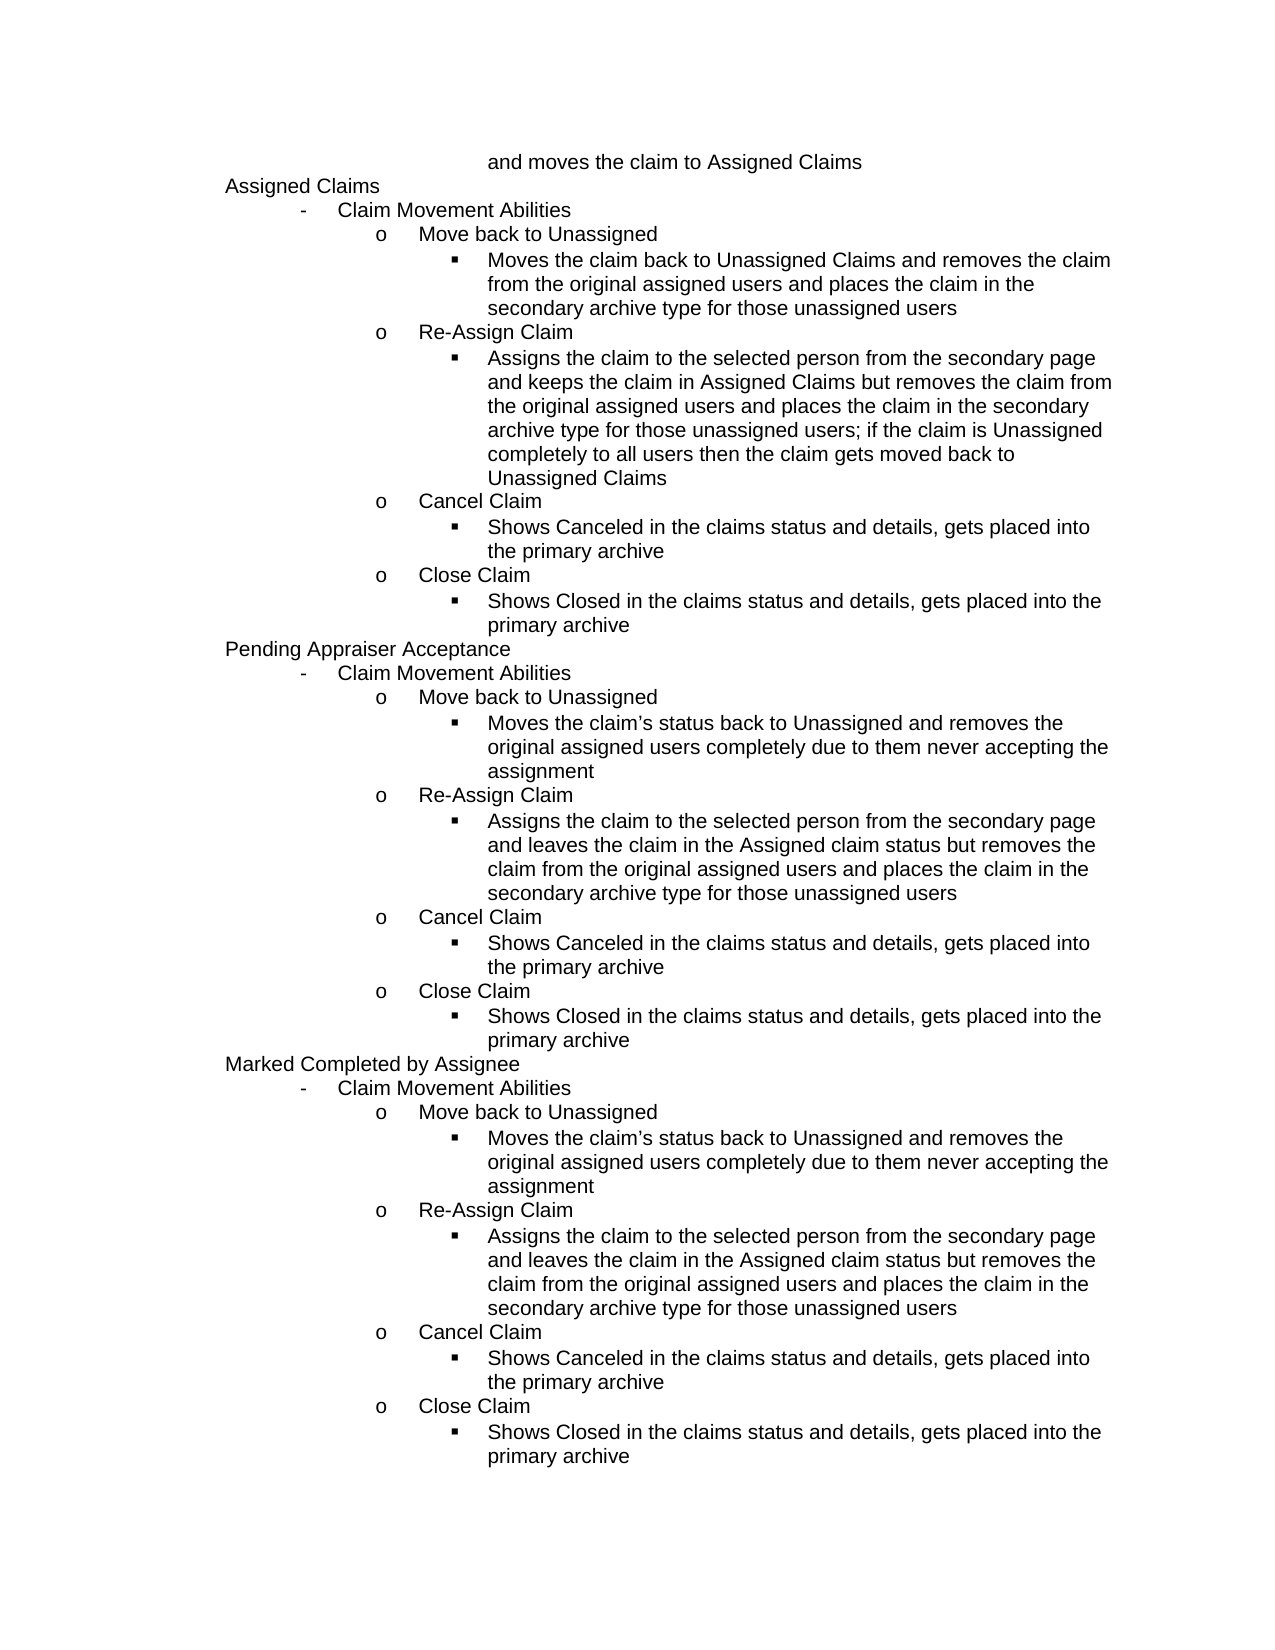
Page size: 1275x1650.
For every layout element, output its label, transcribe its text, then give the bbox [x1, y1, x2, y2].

list Re-Assign Claim [375, 320, 1125, 346]
list Assigns the claim to the selected person from the secondary page and leaves the claim in the Assigned claim status but removes the claim from the original assigned users and places the claim in the secondary archive type for those unassigned users [450, 1224, 1125, 1320]
list Shows Canceled in the claims status and details, gets placed into the primary archive [450, 1346, 1125, 1394]
text Marked Completed by Assignee [225, 1052, 1125, 1076]
text Assigned Claims [225, 174, 1125, 198]
list Cancel Claim [375, 904, 1125, 930]
list Shows Closed in the claims status and details, gets placed into the primary archive [450, 1419, 1125, 1467]
list Claim Movement Abilities [300, 661, 1125, 685]
list Close Claim [375, 978, 1125, 1004]
list Moves the claim back to Unassigned Claims and removes the claim from the original assigned users and places the claim in the secondary archive type for those unassigned users [450, 248, 1125, 320]
list Re-Assign Claim [375, 1198, 1125, 1224]
list Shows Canceled in the claims status and details, gets placed into the primary archive [450, 515, 1125, 563]
list Assigns the claim to the selected person from the secondary page and keeps the claim in Assigned Claims but removes the claim from the original assigned users and places the claim in the secondary archive type for those unassigned users; if the claim is Unassigned completely to all users then the claim gets moved back to Unassigned Claims [450, 346, 1125, 489]
text Pending Appraiser Acceptance [225, 637, 1125, 661]
list Cancel Claim [375, 1320, 1125, 1346]
list Close Claim [375, 1394, 1125, 1419]
list Move back to Unassigned [375, 1100, 1125, 1126]
list Move back to Unassigned [375, 685, 1125, 711]
list Claim Movement Abilities [300, 1076, 1125, 1100]
list Moves the claim’s status back to Unassigned and removes the original assigned users completely due to them never accepting the assignment [450, 1126, 1125, 1198]
list Move back to Unassigned [375, 222, 1125, 248]
list Shows Closed in the claims status and details, gets placed into the primary archive [450, 1004, 1125, 1052]
list Cancel Claim [375, 489, 1125, 515]
list Moves the claim’s status back to Unassigned and removes the original assigned users completely due to them never accepting the assignment [450, 711, 1125, 783]
list Assigns the claim to the selected person from the secondary page and leaves the claim in the Assigned claim status but removes the claim from the original assigned users and places the claim in the secondary archive type for those unassigned users [450, 809, 1125, 904]
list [450, 150, 1125, 174]
list Re-Assign Claim [375, 783, 1125, 809]
list Close Claim [375, 563, 1125, 589]
list Shows Closed in the claims status and details, gets placed into the primary archive [450, 589, 1125, 637]
list Shows Canceled in the claims status and details, gets placed into the primary archive [450, 930, 1125, 978]
list Claim Movement Abilities [300, 198, 1125, 222]
